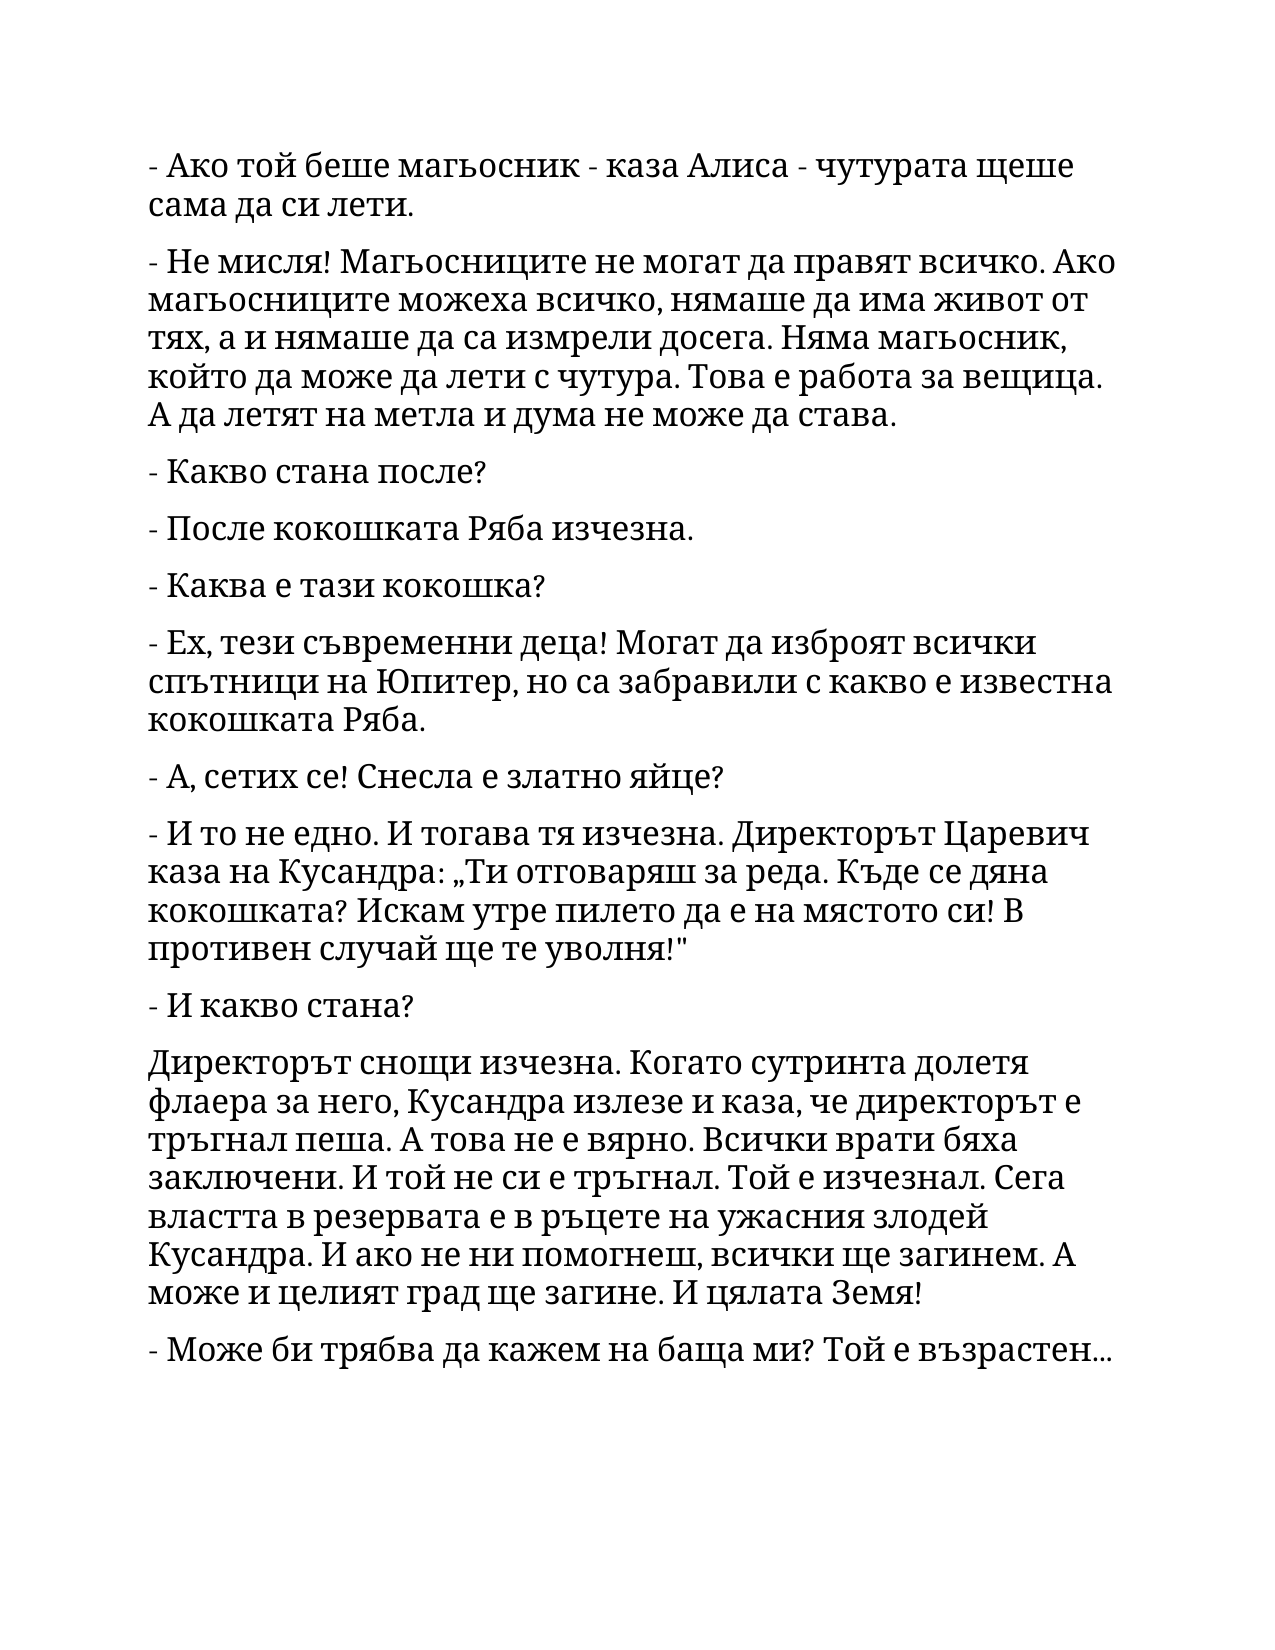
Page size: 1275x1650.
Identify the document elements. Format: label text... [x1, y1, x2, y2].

text Директорът снощи изчезна. Когато сутринта долетя флаера за него, Кусандра излезе и каза, че директорът е тръгнал пеша. А това не е вярно. Всички врати бяха заключени. И той не си е тръгнал. Той е изчезнал. Сега властта в резервата е в ръцете на ужасния злодей Кусандра. И ако не ни помогнеш, всички ще загинем. А може и целият град ще загине. И цялата Земя! [148, 1045, 1127, 1313]
text - Какво стана после? [148, 453, 1127, 492]
text - После кокошката Ряба изчезна. [148, 511, 1127, 549]
text - Може би трябва да кажем на баща ми? Той е възрастен... [148, 1332, 1127, 1370]
text - А, сетих се! Снесла е златно яйце? [148, 758, 1127, 797]
text - Не мисля! Магьосниците не могат да правят всичко. Ако магьосниците можеха всичко, нямаше да има живот от тях, а и нямаше да са измрели досега. Няма магьосник, който да може да лети с чутура. Това е работа за вещица. А да летят на метла и дума не може да става. [148, 243, 1127, 435]
text - И какво стана? [148, 988, 1127, 1026]
text - И то не едно. И тогава тя изчезна. Директорът Царевич каза на Кусандра: „Ти отговаряш за реда. Къде се дяна кокошката? Искам утре пилето да е на мястото си! В противен случай ще те уволня!" [148, 816, 1127, 969]
text - Каква е тази кокошка? [148, 568, 1127, 606]
text - Ако той беше магьосник - каза Алиса - чутурата щеше сама да си лети. [148, 148, 1127, 224]
text - Ех, тези съвременни деца! Могат да изброят всички спътници на Юпитер, но са забравили с какво е известна кокошката Ряба. [148, 625, 1127, 740]
